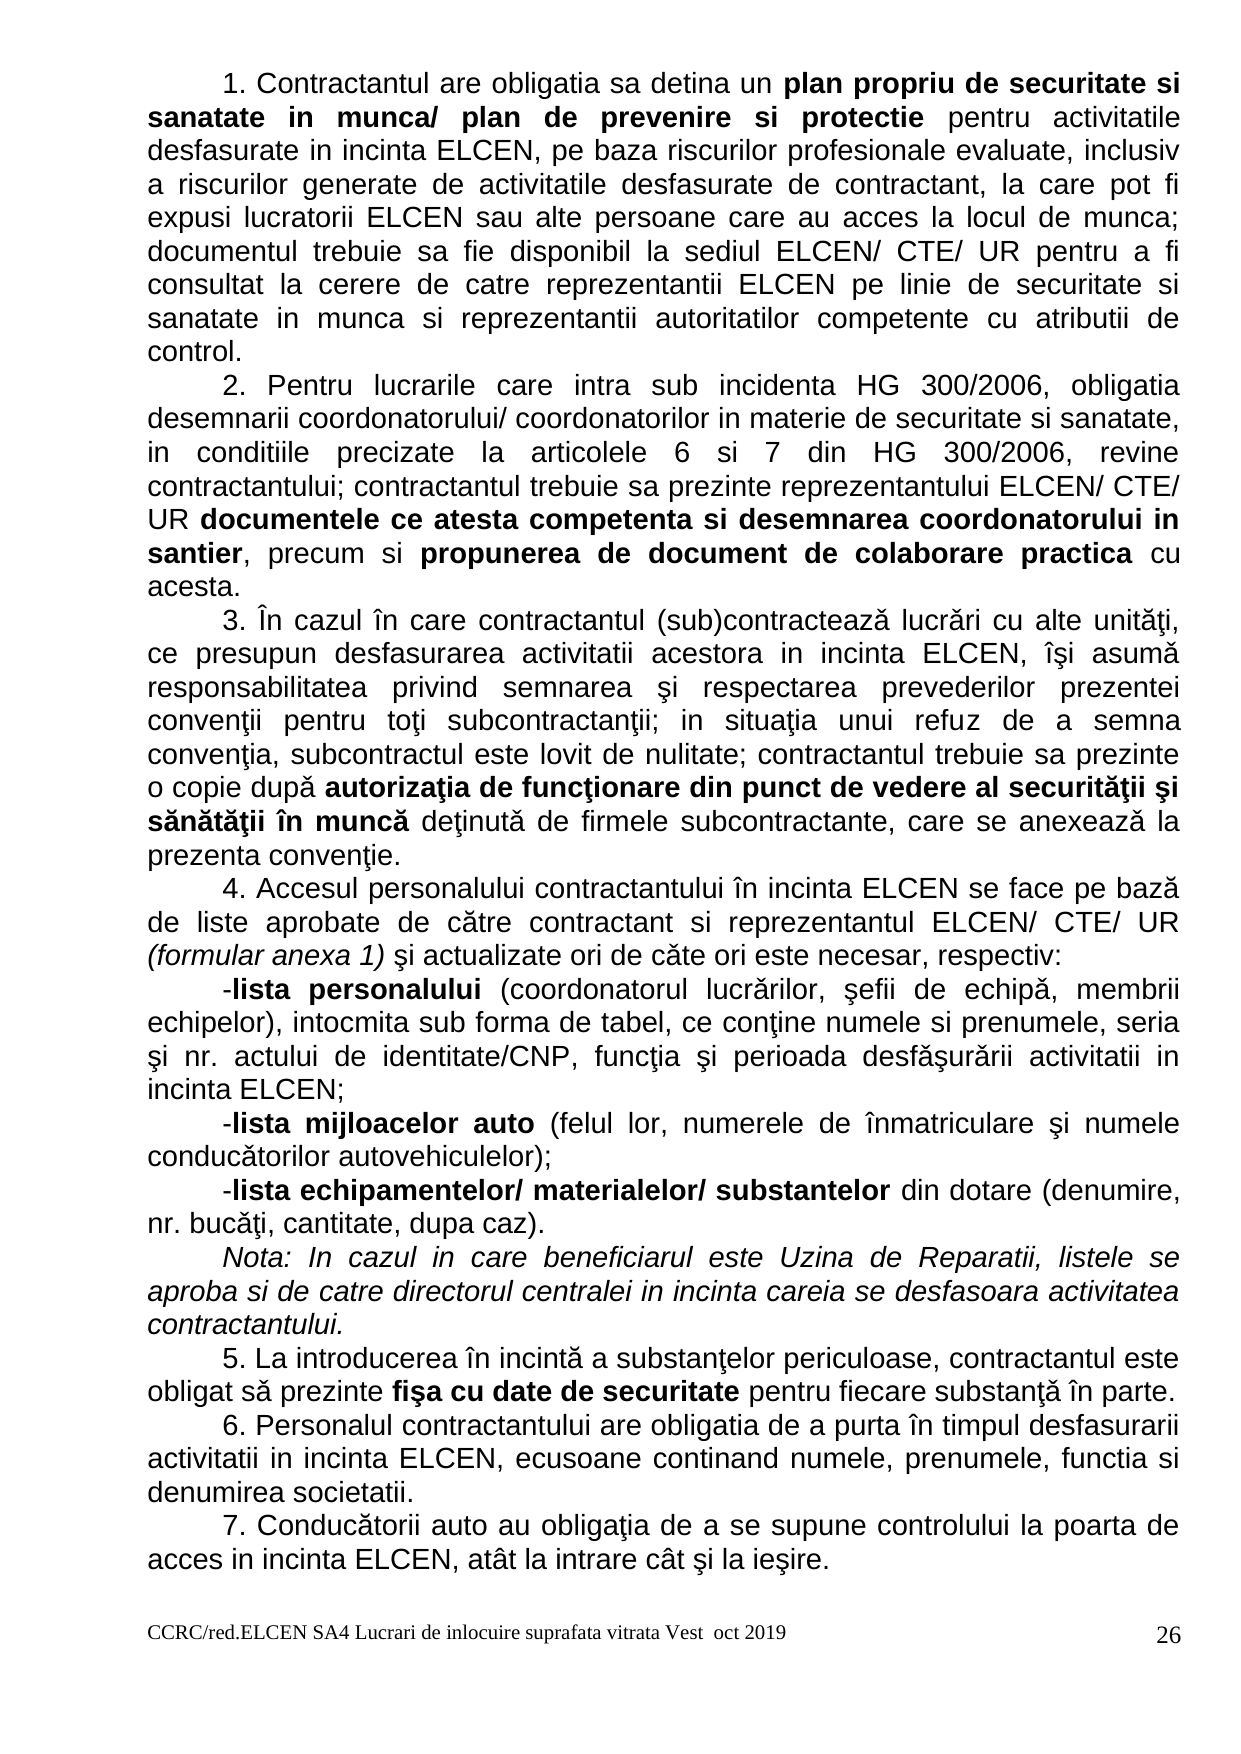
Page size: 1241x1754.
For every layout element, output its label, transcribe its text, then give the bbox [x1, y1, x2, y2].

text 2. Pentru lucrarile care intra sub incidenta HG 300/2006, obligatia desemnarii coordonatorului/ coordonatorilor in materie de securitate si sanatate, in conditiile precizate la articolele 6 si 7 din HG 300/2006, revine contractantului; contractantul trebuie sa prezinte reprezentantului ELCEN/ CTE/ UR documentele ce atesta competenta si desemnarea coordonatorului in santier, precum si propunerea de document de colaborare practica cu acesta. [147, 368, 1181, 603]
text 5. La introducerea în incintă a substanţelor periculoase, contractantul este obligat sǎ prezinte fişa cu date de securitate pentru fiecare substanţǎ în parte. [147, 1341, 1181, 1408]
text 3. În cazul în care contractantul (sub)contracteazǎ lucrǎri cu alte unităţi, ce presupun desfasurarea activitatii acestora in incinta ELCEN, îşi asumǎ responsabilitatea privind semnarea şi respectarea prevederilor prezentei convenţii pentru toţi subcontractanţii; in situaţia unui refuz de a semna convenţia, subcontractul este lovit de nulitate; contractantul trebuie sa prezinte o copie dupǎ autorizaţia de funcţionare din punct de vedere al securităţii şi sănătăţii în muncă deţinutǎ de firmele subcontractante, care se anexeazǎ la prezenta convenţie. [147, 603, 1181, 871]
text -lista echipamentelor/ materialelor/ substantelor din dotare (denumire, nr. bucǎţi, cantitate, dupa caz). [147, 1173, 1181, 1240]
text Nota: In cazul in care beneficiarul este Uzina de Reparatii, listele se aproba si de catre directorul centralei in incinta careia se desfasoara activitatea contractantului. [147, 1240, 1181, 1341]
text 4. Accesul personalului contractantului în incinta ELCEN se face pe bază de liste aprobate de către contractant si reprezentantul ELCEN/ CTE/ UR (formular anexa 1) şi actualizate ori de cǎte ori este necesar, respectiv: [147, 871, 1181, 972]
text 7. Conducătorii auto au obligaţia de a se supune controlului la poarta de acces in incinta ELCEN, atât la intrare cât şi la ieşire. [147, 1508, 1181, 1576]
text 1. Contractantul are obligatia sa detina un plan propriu de securitate si sanatate in munca/ plan de prevenire si protectie pentru activitatile desfasurate in incinta ELCEN, pe baza riscurilor profesionale evaluate, inclusiv a riscurilor generate de activitatile desfasurate de contractant, la care pot fi expusi lucratorii ELCEN sau alte persoane care au acces la locul de munca; documentul trebuie sa fie disponibil la sediul ELCEN/ CTE/ UR pentru a fi consultat la cerere de catre reprezentantii ELCEN pe linie de securitate si sanatate in munca si reprezentantii autoritatilor competente cu atributii de control. [147, 66, 1181, 368]
text -lista personalului (coordonatorul lucrǎrilor, şefii de echipǎ, membrii echipelor), intocmita sub forma de tabel, ce conţine numele si prenumele, seria şi nr. actului de identitate/CNP, funcţia şi perioada desfǎşurǎrii activitatii in incinta ELCEN; [147, 972, 1181, 1106]
text 6. Personalul contractantului are obligatia de a purta în timpul desfasurarii activitatii in incinta ELCEN, ecusoane continand numele, prenumele, functia si denumirea societatii. [147, 1408, 1181, 1508]
text -lista mijloacelor auto (felul lor, numerele de înmatriculare şi numele conducǎtorilor autovehiculelor); [147, 1106, 1181, 1173]
